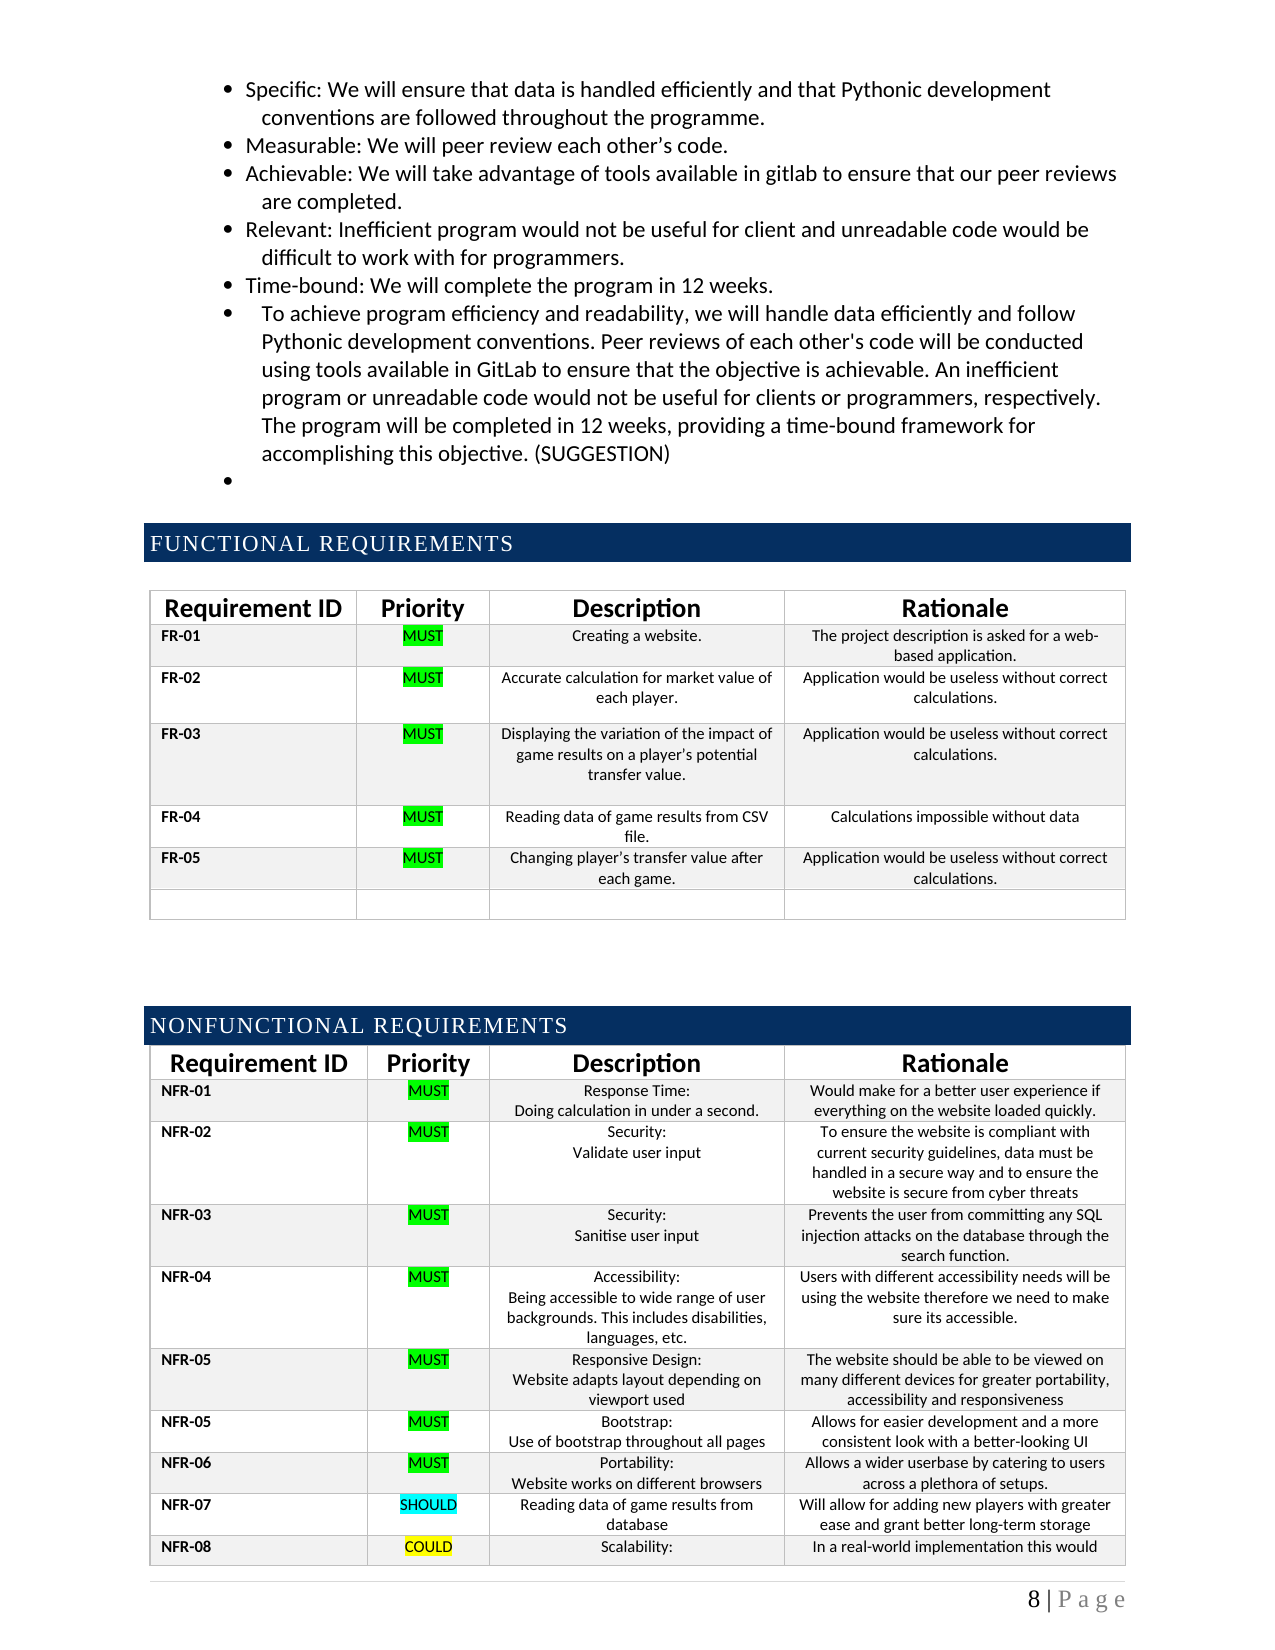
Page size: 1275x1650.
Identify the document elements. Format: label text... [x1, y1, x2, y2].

table_header Description [490, 591, 784, 624]
table_cell The website should be able to be viewed on many different devices for greater portability, accessibility and responsiveness [785, 1349, 1125, 1410]
text NONFUNCTIONAL REQUIREMENTS [150, 1012, 1125, 1038]
table_cell NFR-02 [151, 1122, 367, 1204]
table_cell MUST [368, 1453, 489, 1493]
table_cell [490, 890, 784, 919]
table_header Rationale [785, 591, 1125, 624]
table_cell Reading data of game results from CSV file. [490, 806, 784, 847]
table_cell Application would be useless without correct calculations. [785, 667, 1125, 722]
table_cell NFR-06 [151, 1453, 367, 1493]
table_cell [785, 890, 1125, 919]
table_header Requirement ID [151, 591, 356, 624]
table_cell Allows for easier development and a more consistent look with a better-looking UI [785, 1411, 1125, 1452]
table_cell Bootstrap: Use of bootstrap throughout all pages [490, 1411, 784, 1452]
table_cell Will allow for adding new players with greater ease and grant better long-term storage [785, 1494, 1125, 1535]
table_cell Displaying the variation of the impact of game results on a player’s potential transfer value. [490, 724, 784, 805]
table_cell NFR-07 [151, 1494, 367, 1535]
table_cell MUST [357, 806, 489, 847]
table_cell MUST [357, 625, 489, 666]
table_cell Portability: Website works on different browsers [490, 1453, 784, 1493]
table_cell Security: Sanitise user input [490, 1205, 784, 1266]
list Time-bound: We will complete the program in 12 weeks. [224, 271, 1125, 299]
table_header Requirement ID [151, 1046, 367, 1079]
table_cell Accessibility: Being accessible to wide range of user backgrounds. This includes disabilities, languages, etc. [490, 1267, 784, 1348]
table_header Priority [368, 1046, 489, 1079]
table_cell MUST [368, 1122, 489, 1204]
table_cell MUST [368, 1267, 489, 1348]
table_cell FR-02 [151, 667, 356, 722]
table_cell Application would be useless without correct calculations. [785, 848, 1125, 888]
table_cell MUST [357, 724, 489, 805]
table_cell FR-04 [151, 806, 356, 847]
table_cell The project description is asked for a web-based application. [785, 625, 1125, 666]
table_cell SHOULD [368, 1494, 489, 1535]
list To achieve program efficiency and readability, we will handle data efficiently and follow Pythonic development conventions. Peer reviews of each other's code will be conducted using tools available in GitLab to ensure that the objective is achievable. An inefficient program or unreadable code would not be useful for clients or programmers, respectively. The program will be completed in 12 weeks, providing a time-bound framework for accomplishing this objective. (SUGGESTION) [224, 299, 1125, 467]
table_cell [785, 1536, 1125, 1565]
table_cell FR-01 [151, 625, 356, 666]
table_cell FR-03 [151, 724, 356, 805]
table_cell Calculations impossible without data [785, 806, 1125, 847]
table_cell MUST [368, 1205, 489, 1266]
table_cell Application would be useless without correct calculations. [785, 724, 1125, 805]
table_cell MUST [357, 667, 489, 722]
table_cell MUST [368, 1080, 489, 1121]
table_cell Would make for a better user experience if everything on the website loaded quickly. [785, 1080, 1125, 1121]
table_header Rationale [785, 1046, 1125, 1079]
table_cell [151, 890, 356, 919]
list Specific: We will ensure that data is handled efficiently and that Pythonic development conventions are followed throughout the programme. [224, 75, 1125, 131]
list Achievable: We will take advantage of tools available in gitlab to ensure that our peer reviews are completed. [224, 159, 1125, 215]
table_header Description [490, 1046, 784, 1079]
table_cell [357, 890, 489, 919]
table_cell NFR-04 [151, 1267, 367, 1348]
table_cell NFR-05 [151, 1349, 367, 1410]
table_cell Response Time: Doing calculation in under a second. [490, 1080, 784, 1121]
table_cell Responsive Design: Website adapts layout depending on viewport used [490, 1349, 784, 1410]
table_cell NFR-01 [151, 1080, 367, 1121]
table_cell NFR-08 [151, 1536, 367, 1565]
text FUNCTIONAL REQUIREMENTS [150, 530, 1125, 556]
table_cell Reading data of game results from database [490, 1494, 784, 1535]
table_cell Accurate calculation for market value of each player. [490, 667, 784, 722]
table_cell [490, 1536, 784, 1565]
table_cell NFR-03 [151, 1205, 367, 1266]
table_cell COULD [368, 1536, 489, 1565]
table_cell Prevents the user from committing any SQL injection attacks on the database through the search function. [785, 1205, 1125, 1266]
table_cell Changing player’s transfer value after each game. [490, 848, 784, 888]
table_cell MUST [368, 1349, 489, 1410]
list Measurable: We will peer review each other’s code. [224, 131, 1125, 159]
table_cell MUST [368, 1411, 489, 1452]
table_cell Allows a wider userbase by catering to users across a plethora of setups. [785, 1453, 1125, 1493]
table_cell Users with different accessibility needs will be using the website therefore we need to make sure its accessible. [785, 1267, 1125, 1348]
table_cell FR-05 [151, 848, 356, 888]
table_cell Creating a website. [490, 625, 784, 666]
table_header Priority [357, 591, 489, 624]
list Relevant: Inefficient program would not be useful for client and unreadable code would be difficult to work with for programmers. [224, 215, 1125, 271]
table_cell NFR-05 [151, 1411, 367, 1452]
table_cell To ensure the website is compliant with current security guidelines, data must be handled in a secure way and to ensure the website is secure from cyber threats [785, 1122, 1125, 1204]
table_cell Security: Validate user input [490, 1122, 784, 1204]
table_cell MUST [357, 848, 489, 888]
